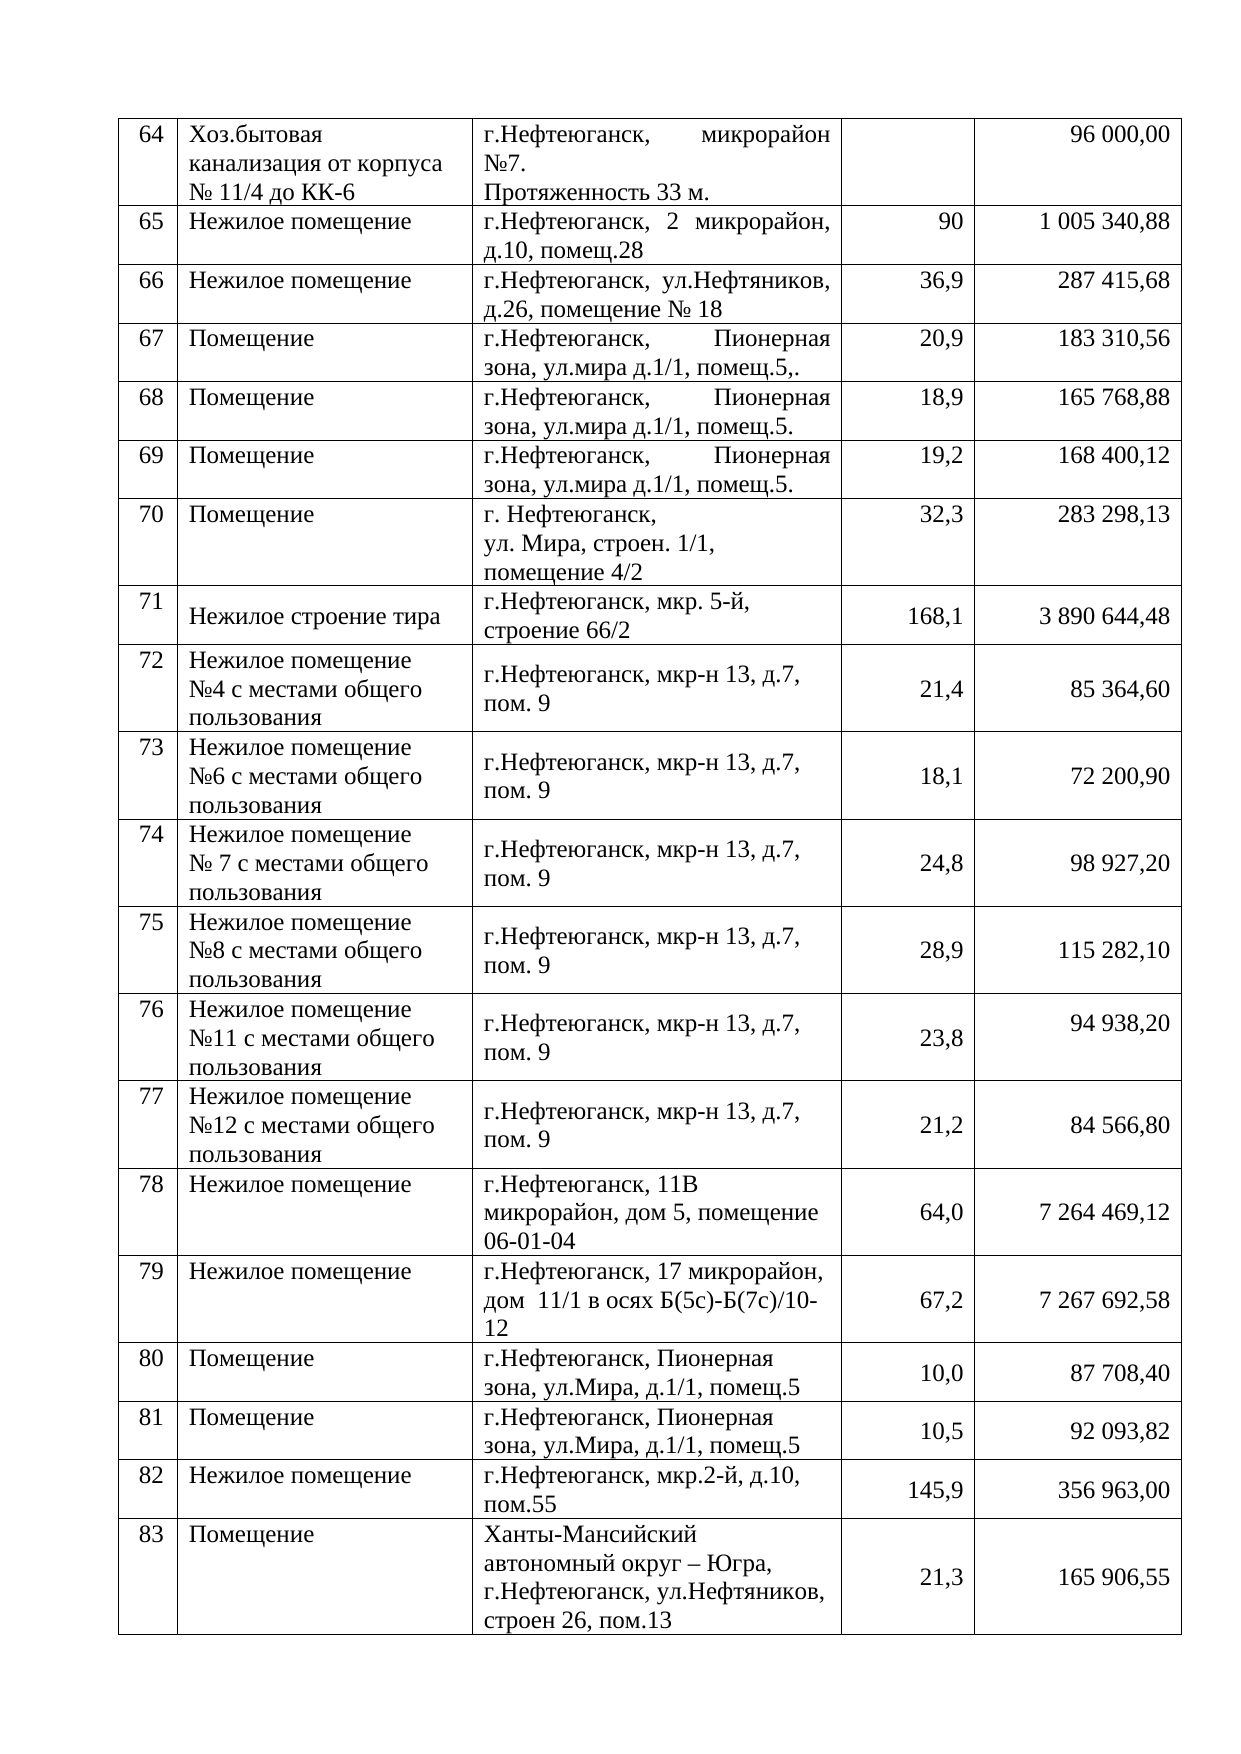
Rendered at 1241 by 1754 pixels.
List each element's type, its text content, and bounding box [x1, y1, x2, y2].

table_cell Нежилое помещение №11 с местами общего пользования [178, 994, 472, 1080]
table_cell [119, 265, 177, 322]
table_cell г.Нефтеюганск, мкр-н 13, д.7, пом. 9 [473, 994, 841, 1080]
table_cell 20,9 [842, 324, 974, 381]
table_cell 32,3 [842, 499, 974, 585]
table_cell г.Нефтеюганск, мкр-н 13, д.7, пом. 9 [473, 820, 841, 906]
table_cell 85 364,60 [975, 645, 1181, 731]
table_cell г.Нефтеюганск, ул.Нефтяников, д.26, помещение № 18 [473, 265, 841, 322]
table_cell Нежилое помещение [178, 265, 472, 322]
table_cell [119, 499, 177, 585]
table_cell г. Нефтеюганск, ул. Мира, строен. 1/1, помещение 4/2 [473, 499, 841, 585]
table_cell Хоз.бытовая канализация от корпуса № 11/4 до КК-6 [178, 119, 472, 205]
table_cell Помещение [178, 1343, 472, 1401]
table_cell 7 267 692,58 [975, 1256, 1181, 1342]
table_cell 168,1 [842, 586, 974, 644]
table_cell [842, 119, 974, 205]
table_cell Помещение [178, 324, 472, 381]
table_cell Нежилое помещение [178, 1169, 472, 1255]
table_cell 21,4 [842, 645, 974, 731]
table_cell 287 415,68 [975, 265, 1181, 322]
table_cell [119, 1081, 177, 1168]
table_cell г.Нефтеюганск, 2 микрорайон, д.10, помещ.28 [473, 206, 841, 264]
table_cell Нежилое помещение №8 с местами общего пользования [178, 907, 472, 993]
table_cell г.Нефтеюганск, мкр-н 13, д.7, пом. 9 [473, 1081, 841, 1168]
table_cell 19,2 [842, 441, 974, 498]
table_cell 1 005 340,88 [975, 206, 1181, 264]
table_cell Нежилое помещение [178, 206, 472, 264]
table_cell [119, 820, 177, 906]
table_cell г.Нефтеюганск, Пионерная зона, ул.Мира, д.1/1, помещ.5 [473, 1343, 841, 1401]
table_cell 283 298,13 [975, 499, 1181, 585]
table_cell 145,9 [842, 1460, 974, 1518]
table_cell г.Нефтеюганск, мкр-н 13, д.7, пом. 9 [473, 732, 841, 818]
table_cell 84 566,80 [975, 1081, 1181, 1168]
table_cell [119, 907, 177, 993]
table_cell 10,0 [842, 1343, 974, 1401]
table_cell 96 000,00 [975, 119, 1181, 205]
table_cell Нежилое помещение №4 с местами общего пользования [178, 645, 472, 731]
table_cell [119, 645, 177, 731]
table_cell [119, 1169, 177, 1255]
table_cell [119, 206, 177, 264]
table_cell г.Нефтеюганск, Пионерная зона, ул.мира д.1/1, помещ.5,. [473, 324, 841, 381]
table_cell [119, 994, 177, 1080]
table_cell Нежилое помещение №12 с местами общего пользования [178, 1081, 472, 1168]
table_cell г.Нефтеюганск, Пионерная зона, ул.Мира, д.1/1, помещ.5 [473, 1402, 841, 1459]
table_cell 36,9 [842, 265, 974, 322]
table_cell 23,8 [842, 994, 974, 1080]
table_cell 90 [842, 206, 974, 264]
table_cell Нежилое помещение [178, 1256, 472, 1342]
table_cell 67,2 [842, 1256, 974, 1342]
table_cell 21,2 [842, 1081, 974, 1168]
table_cell 18,1 [842, 732, 974, 818]
table_cell Нежилое строение тира [178, 586, 472, 644]
table_cell 115 282,10 [975, 907, 1181, 993]
table_cell 165 906,55 [975, 1519, 1181, 1634]
table_cell Ханты-Мансийский автономный округ – Югра, г.Нефтеюганск, ул.Нефтяников, строен 26, пом.13 [473, 1519, 841, 1634]
table_cell г.Нефтеюганск, микрорайон №7. Протяженность 33 м. [473, 119, 841, 205]
table_cell г.Нефтеюганск, мкр-н 13, д.7, пом. 9 [473, 645, 841, 731]
table_cell 165 768,88 [975, 382, 1181, 439]
table_cell [119, 382, 177, 439]
table_cell Помещение [178, 441, 472, 498]
table_cell 98 927,20 [975, 820, 1181, 906]
table_cell 87 708,40 [975, 1343, 1181, 1401]
table_cell Помещение [178, 382, 472, 439]
table_cell 94 938,20 [975, 994, 1181, 1080]
table_cell г.Нефтеюганск, мкр. 5-й, строение 66/2 [473, 586, 841, 644]
table_cell 21,3 [842, 1519, 974, 1634]
table_cell Нежилое помещение №6 с местами общего пользования [178, 732, 472, 818]
table_cell [119, 1460, 177, 1518]
table_cell Помещение [178, 499, 472, 585]
table_cell 92 093,82 [975, 1402, 1181, 1459]
table_cell [119, 732, 177, 818]
table_cell 64,0 [842, 1169, 974, 1255]
table_cell [119, 441, 177, 498]
table_cell 168 400,12 [975, 441, 1181, 498]
table_cell Нежилое помещение [178, 1460, 472, 1518]
table_cell [119, 1343, 177, 1401]
table_cell г.Нефтеюганск, Пионерная зона, ул.мира д.1/1, помещ.5. [473, 441, 841, 498]
table_cell Нежилое помещение № 7 с местами общего пользования [178, 820, 472, 906]
table_cell Помещение [178, 1402, 472, 1459]
table_cell 24,8 [842, 820, 974, 906]
table_cell [119, 1519, 177, 1634]
table_cell [119, 1402, 177, 1459]
table_cell г.Нефтеюганск, 17 микрорайон, дом 11/1 в осях Б(5с)-Б(7с)/10-12 [473, 1256, 841, 1342]
table_cell г.Нефтеюганск, мкр-н 13, д.7, пом. 9 [473, 907, 841, 993]
table_cell г.Нефтеюганск, мкр.2-й, д.10, пом.55 [473, 1460, 841, 1518]
table_cell [119, 586, 177, 644]
table_cell 183 310,56 [975, 324, 1181, 381]
table_cell Помещение [178, 1519, 472, 1634]
table_cell [119, 119, 177, 205]
table_cell 7 264 469,12 [975, 1169, 1181, 1255]
table_cell [119, 324, 177, 381]
table_cell 356 963,00 [975, 1460, 1181, 1518]
table_cell 18,9 [842, 382, 974, 439]
table_cell 28,9 [842, 907, 974, 993]
table_cell 10,5 [842, 1402, 974, 1459]
table_cell 3 890 644,48 [975, 586, 1181, 644]
table_cell г.Нефтеюганск, Пионерная зона, ул.мира д.1/1, помещ.5. [473, 382, 841, 439]
table_cell г.Нефтеюганск, 11В микрорайон, дом 5, помещение 06-01-04 [473, 1169, 841, 1255]
table_cell 72 200,90 [975, 732, 1181, 818]
table_cell [119, 1256, 177, 1342]
